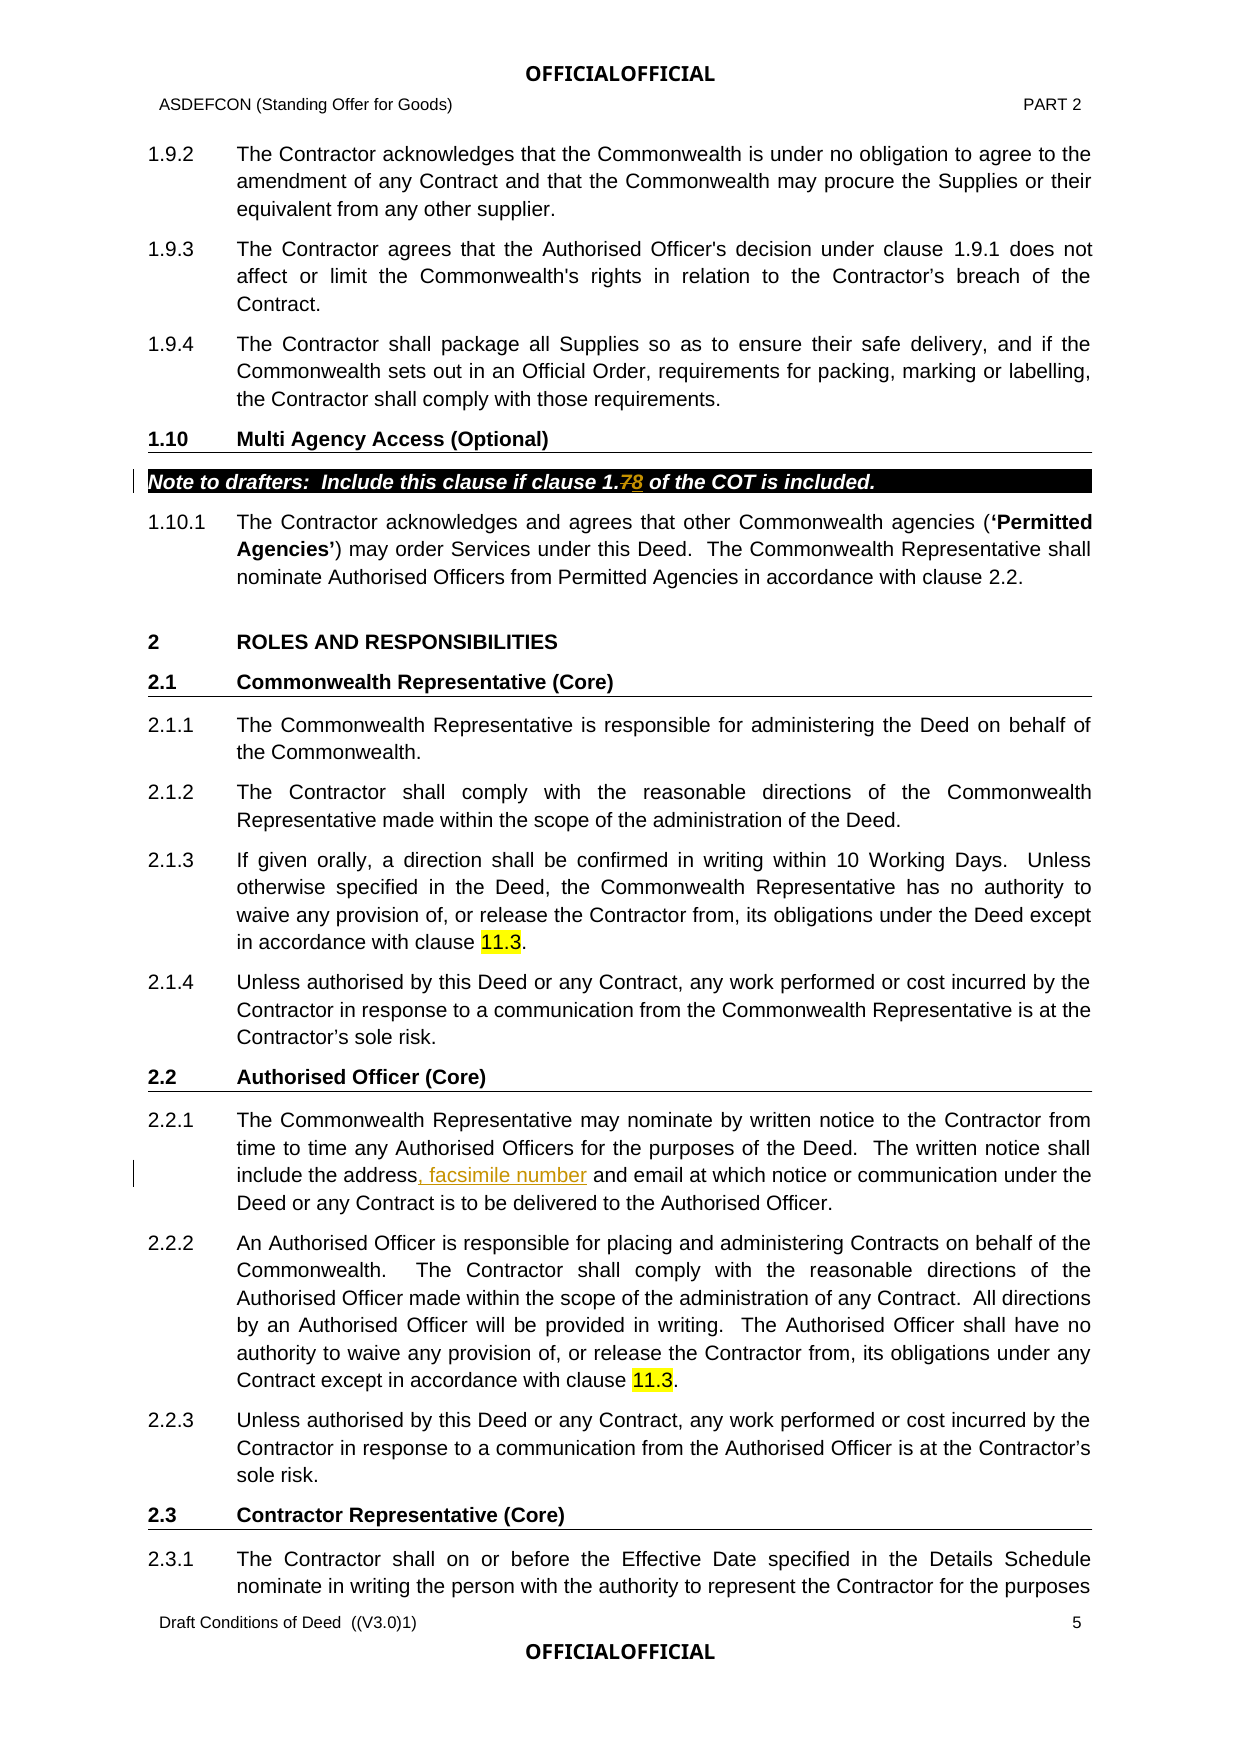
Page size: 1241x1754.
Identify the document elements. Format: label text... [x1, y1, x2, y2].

text An Authorised Officer is responsible for placing and administering Contracts on behalf of the Commonwealth. The Contractor shall comply with the reasonable directions of the Authorised Officer made within the scope of the administration of any Contract. All directions by an Authorised Officer will be provided in writing. The Authorised Officer shall have no authority to waive any provision of, or release the Contractor from, its obligations under any Contract except in accordance with clause 10.3. [148, 1231, 1092, 1392]
text The Contractor agrees that the Authorised Officer's decision under clause 1.9.1 does not affect or limit the Commonwealth's rights in relation to the Contractor’s breach of the Contract. [148, 236, 1092, 315]
text ROLES AND RESPONSIBILITIES [148, 629, 1092, 653]
text Contractor Representative (Core) [148, 1503, 1092, 1529]
text The Contractor shall package all Supplies so as to ensure their safe delivery, and if the Commonwealth sets out in an Official Order, requirements for packing, marking or labelling, the Contractor shall comply with those requirements. [148, 331, 1092, 410]
text Unless authorised by this Deed or any Contract, any work performed or cost incurred by the Contractor in response to a communication from the Commonwealth Representative is at the Contractor’s sole risk. [148, 970, 1092, 1049]
text If given orally, a direction shall be confirmed in writing within 10 Working Days. Unless otherwise specified in the Deed, the Commonwealth Representative has no authority to waive any provision of, or release the Contractor from, its obligations under the Deed except in accordance with clause 10.3. [148, 848, 1092, 954]
text Multi Agency Access (Optional) [148, 426, 1092, 452]
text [148, 1546, 1092, 1598]
text The Contractor acknowledges that the Commonwealth is under no obligation to agree to the amendment of any Contract and that the Commonwealth may procure the Supplies or their equivalent from any other supplier. [148, 141, 1092, 220]
text The Contractor shall comply with the reasonable directions of the Commonwealth Representative made within the scope of the administration of the Deed. [148, 780, 1092, 832]
text Note to drafters: Include this clause if clause 1. of the COT is included. [148, 469, 1092, 493]
text The Contractor acknowledges and agrees that other Commonwealth agencies (‘Permitted Agencies’) may order Services under this Deed. The Commonwealth Representative shall nominate Authorised Officers from Permitted Agencies in accordance with clause 2.2. [148, 509, 1092, 588]
text Commonwealth Representative (Core) [148, 669, 1092, 696]
text Authorised Officer (Core) [148, 1065, 1092, 1091]
text The Commonwealth Representative is responsible for administering the Deed on behalf of the Commonwealth. [148, 713, 1092, 764]
text Unless authorised by this Deed or any Contract, any work performed or cost incurred by the Contractor in response to a communication from the Authorised Officer is at the Contractor’s sole risk. [148, 1408, 1092, 1487]
text The Commonwealth Representative may nominate by written notice to the Contractor from time to time any Authorised Officers for the purposes of the Deed. The written notice shall include the address and email at which notice or communication under the Deed or any Contract is to be delivered to the Authorised Officer. [148, 1108, 1092, 1215]
